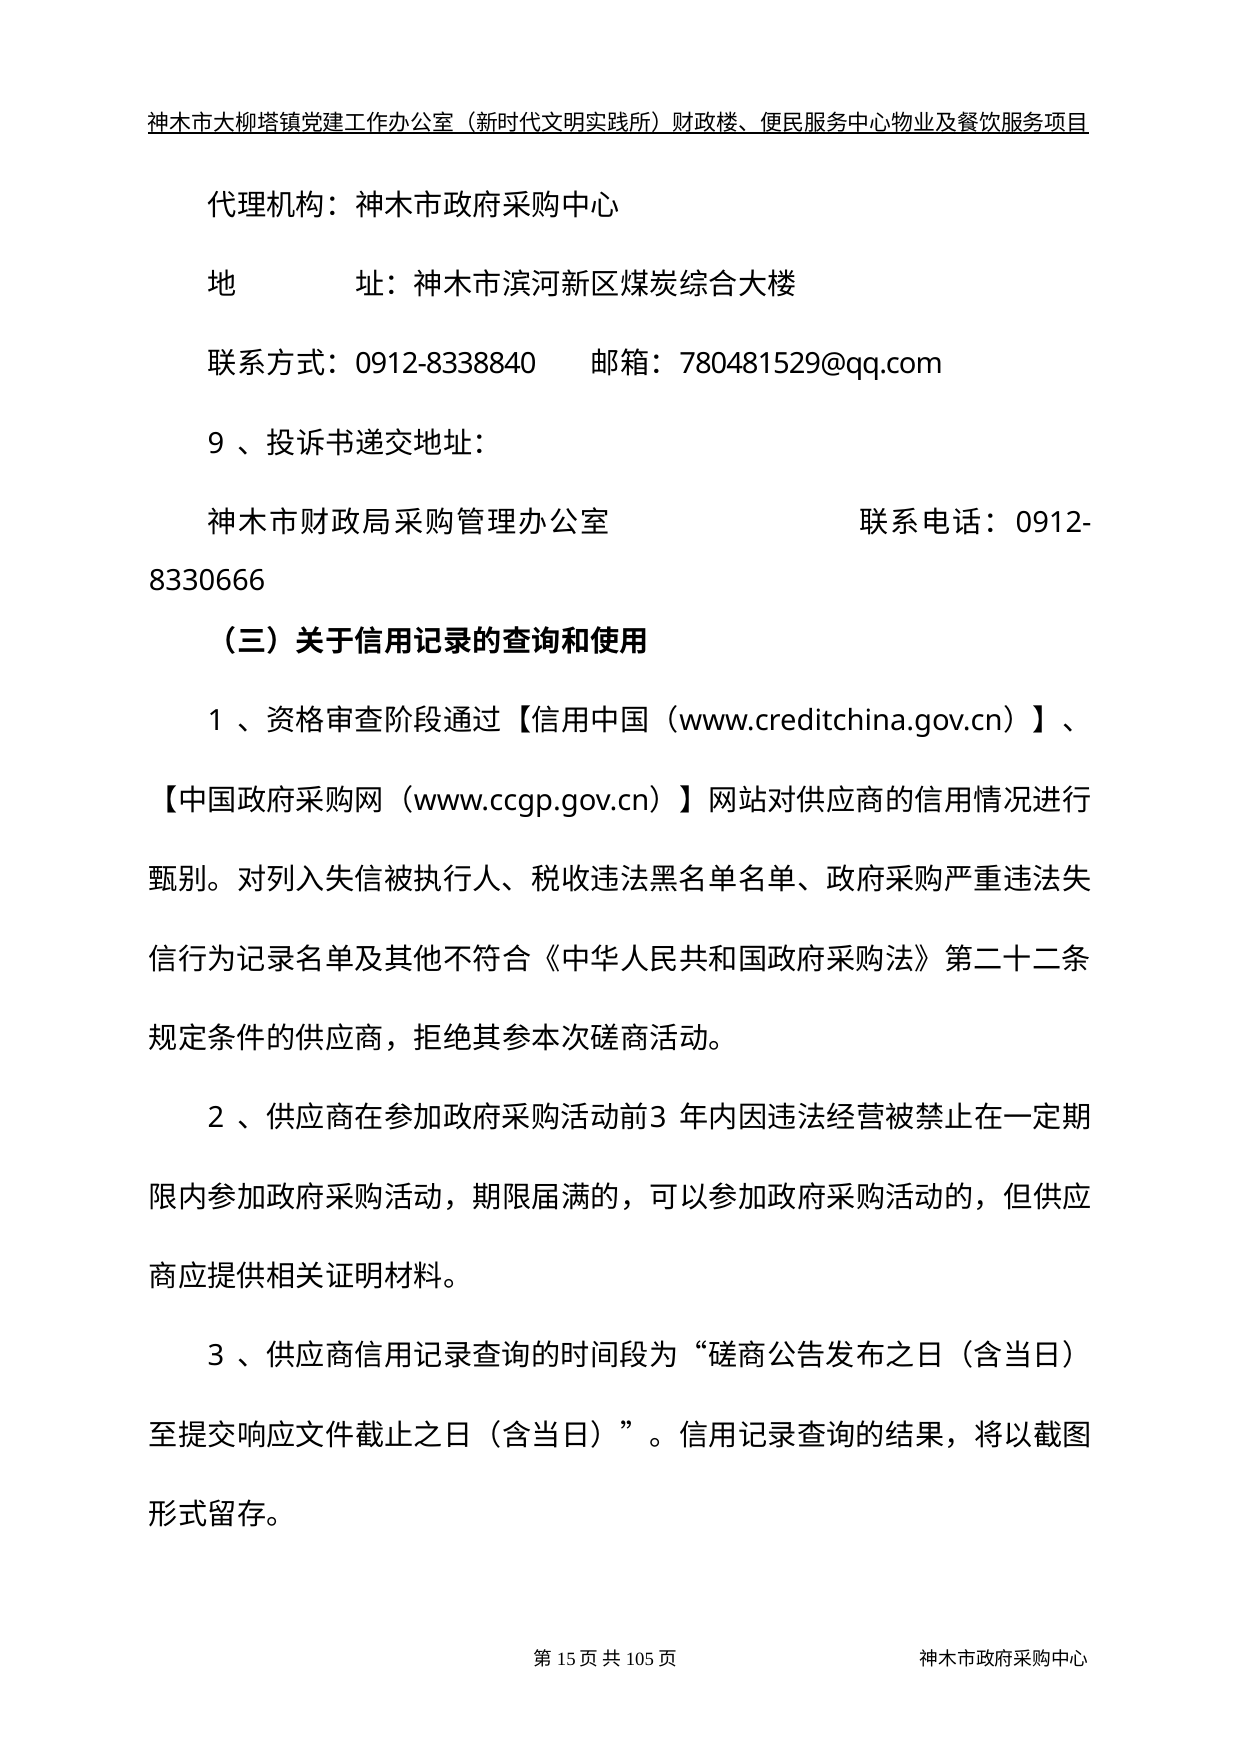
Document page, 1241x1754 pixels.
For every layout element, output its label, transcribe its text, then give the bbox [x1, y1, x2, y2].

text 代理机构：神木市政府采购中心 [148, 163, 1092, 242]
text 9、投诉书递交地址： [148, 401, 1092, 480]
text （三）关于信用记录的查询和使用 [148, 599, 1092, 678]
text 地 址：神木市滨河新区煤炭综合大楼 [148, 242, 1092, 321]
text 1、资格审查阶段通过【信用中国（www.creditchina.gov.cn）】、【中国政府采购网（www.ccgp.gov.cn）】网站对供应商的信用情况进行甄别。对列入失信被执行人、税收违法黑名单名单、政府采购严重违法失信行为记录名单及其他不符合《中华人民共和国政府采购法》第二十二条规定条件的供应商，拒绝其参本次磋商活动。 [148, 678, 1092, 1075]
text 神木市财政局采购管理办公室 联系电话：0912-8330666 [148, 480, 1092, 599]
text 2、供应商在参加政府采购活动前3年内因违法经营被禁止在一定期限内参加政府采购活动，期限届满的，可以参加政府采购活动的，但供应商应提供相关证明材料。 [148, 1075, 1092, 1313]
text 3、供应商信用记录查询的时间段为“磋商公告发布之日（含当日）至提交响应文件截止之日（含当日）”。信用记录查询的结果，将以截图形式留存。 [148, 1313, 1092, 1552]
text 联系方式：0912-8338840 邮箱：780481529@qq.com [148, 321, 1092, 401]
